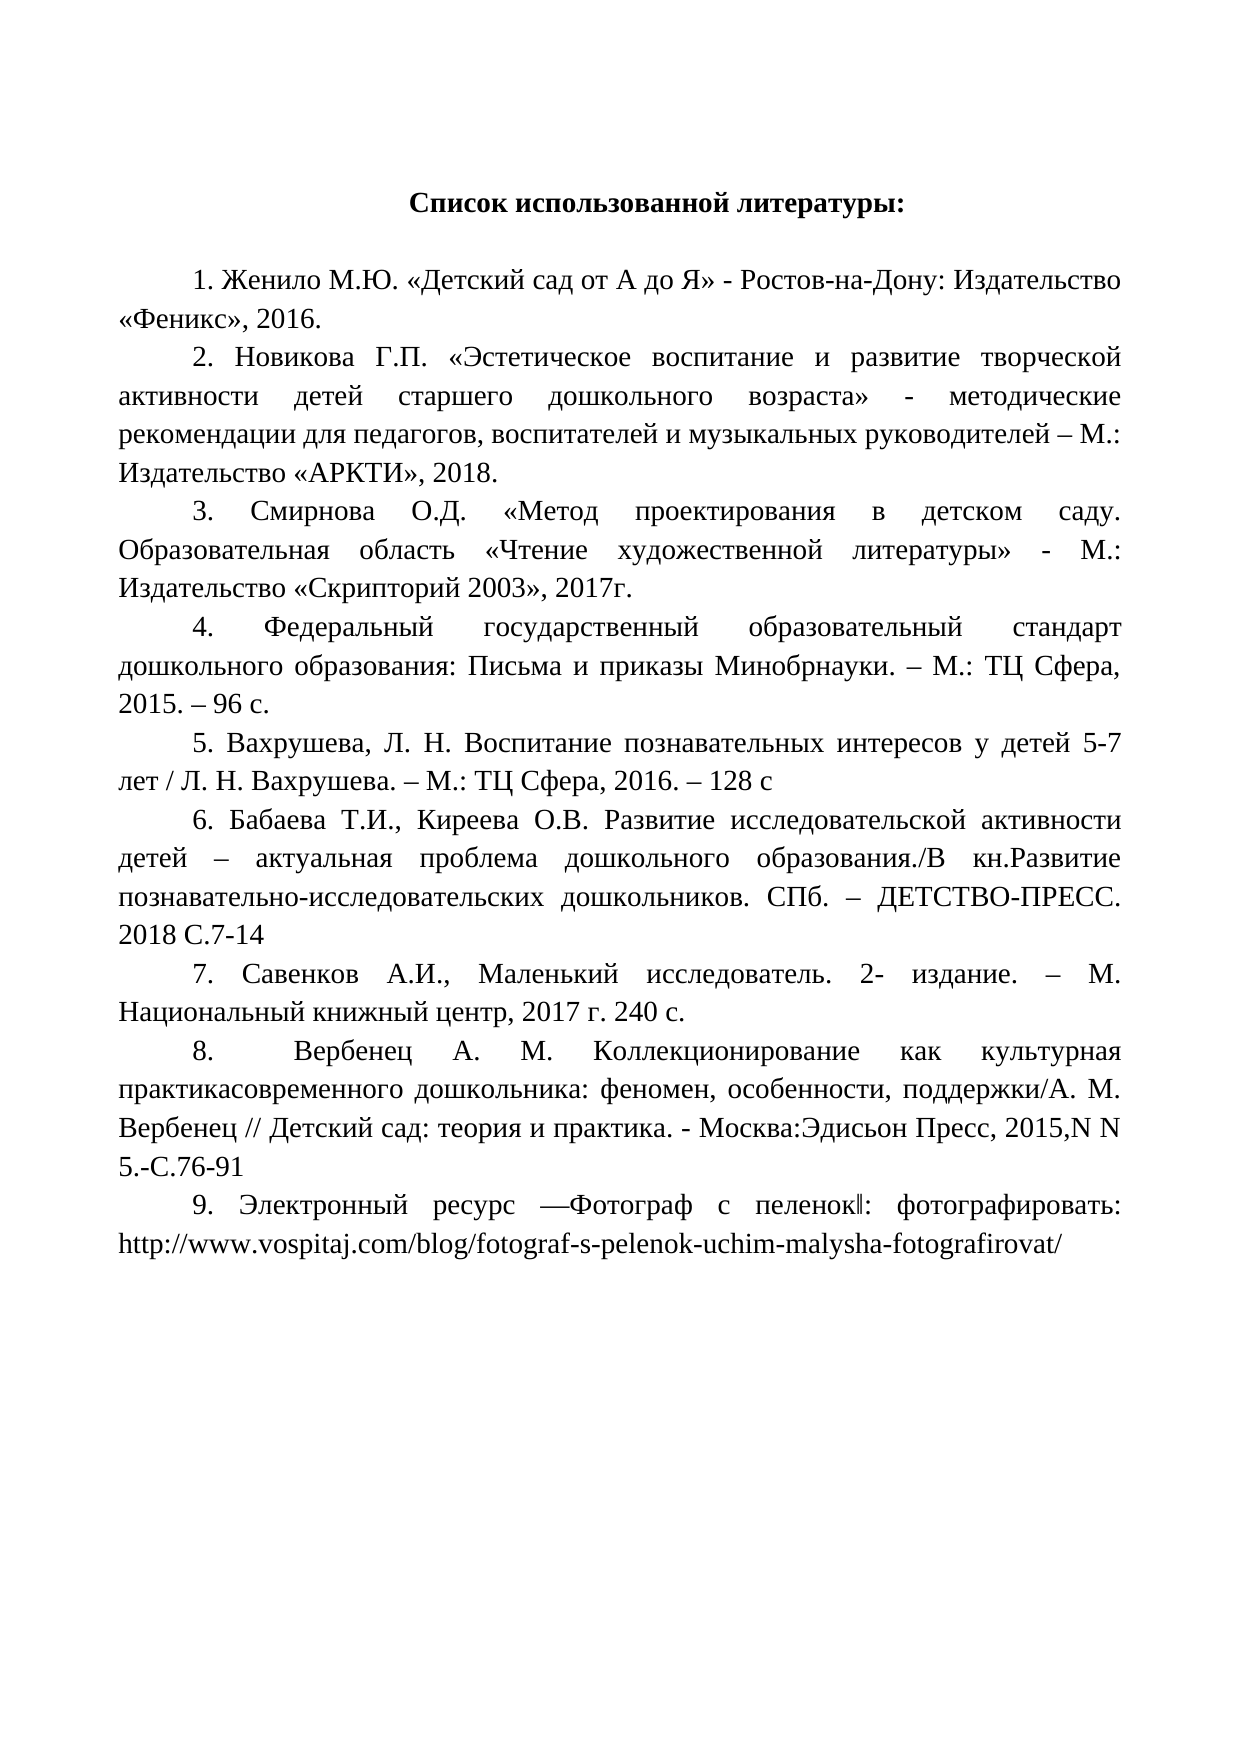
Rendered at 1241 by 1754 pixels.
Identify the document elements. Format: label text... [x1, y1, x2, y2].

text 3. Смирнова О.Д. «Метод проектирования в детском саду. Образовательная область «Чтение художественной литературы» - М.: Издательство «Скрипторий 2003», 2017г. [118, 493, 1122, 604]
text 6. Бабаева Т.И., Киреева О.В. Развитие исследовательской активности детей – актуальная проблема дошкольного образования./В кн.Развитие познавательно-исследовательских дошкольников. СПб. – ДЕТСТВО-ПРЕСС. 2018 С.7-14 [118, 802, 1122, 951]
text 8. Вербенец А. М. Коллекционирование как культурная практикасовременного дошкольника: феномен, особенности, поддержки/А. М. Вербенец // Детский сад: теория и практика. - Москва:Эдисьон Пресс, 2015,N N 5.-С.76-91 [118, 1033, 1122, 1182]
text 2. Новикова Г.П. «Эстетическое воспитание и развитие творческой активности детей старшего дошкольного возраста» - методические рекомендации для педагогов, воспитателей и музыкальных руководителей – М.: Издательство «АРКТИ», 2018. [118, 339, 1122, 488]
text 5. Вахрушева, Л. Н. Воспитание познавательных интересов у детей 5-7 лет / Л. Н. Вахрушева. – М.: ТЦ Сфера, 2016. – 128 с [118, 725, 1122, 797]
text 4. Федеральный государственный образовательный стандарт дошкольного образования: Письма и приказы Минобрнауки. – М.: ТЦ Сфера, 2015. – 96 с. [118, 609, 1122, 648]
text 7. Савенков А.И., Маленький исследователь. 2- издание. – М. Национальный книжный центр, 2017 г. 240 с. [118, 956, 1122, 1028]
text 1. Женило М.Ю. «Детский сад от А до Я» - Ростов-на-Дону: Издательство «Феникс», 2016. [118, 262, 1122, 334]
text Список использованной литературы: [118, 185, 1122, 219]
text 9. Электронный ресурс ―Фотограф с пеленок‖: фотографировать: http://www.vospitaj.com/blog/fotograf-s-pelenok-uchim-malysha-fotografirovat/ [118, 1187, 1122, 1259]
text 4. Федеральный государственный образовательный стандарт дошкольного образования: Письма и приказы Минобрнауки. – М.: ТЦ Сфера, 2015. – 96 с. [118, 681, 1122, 720]
